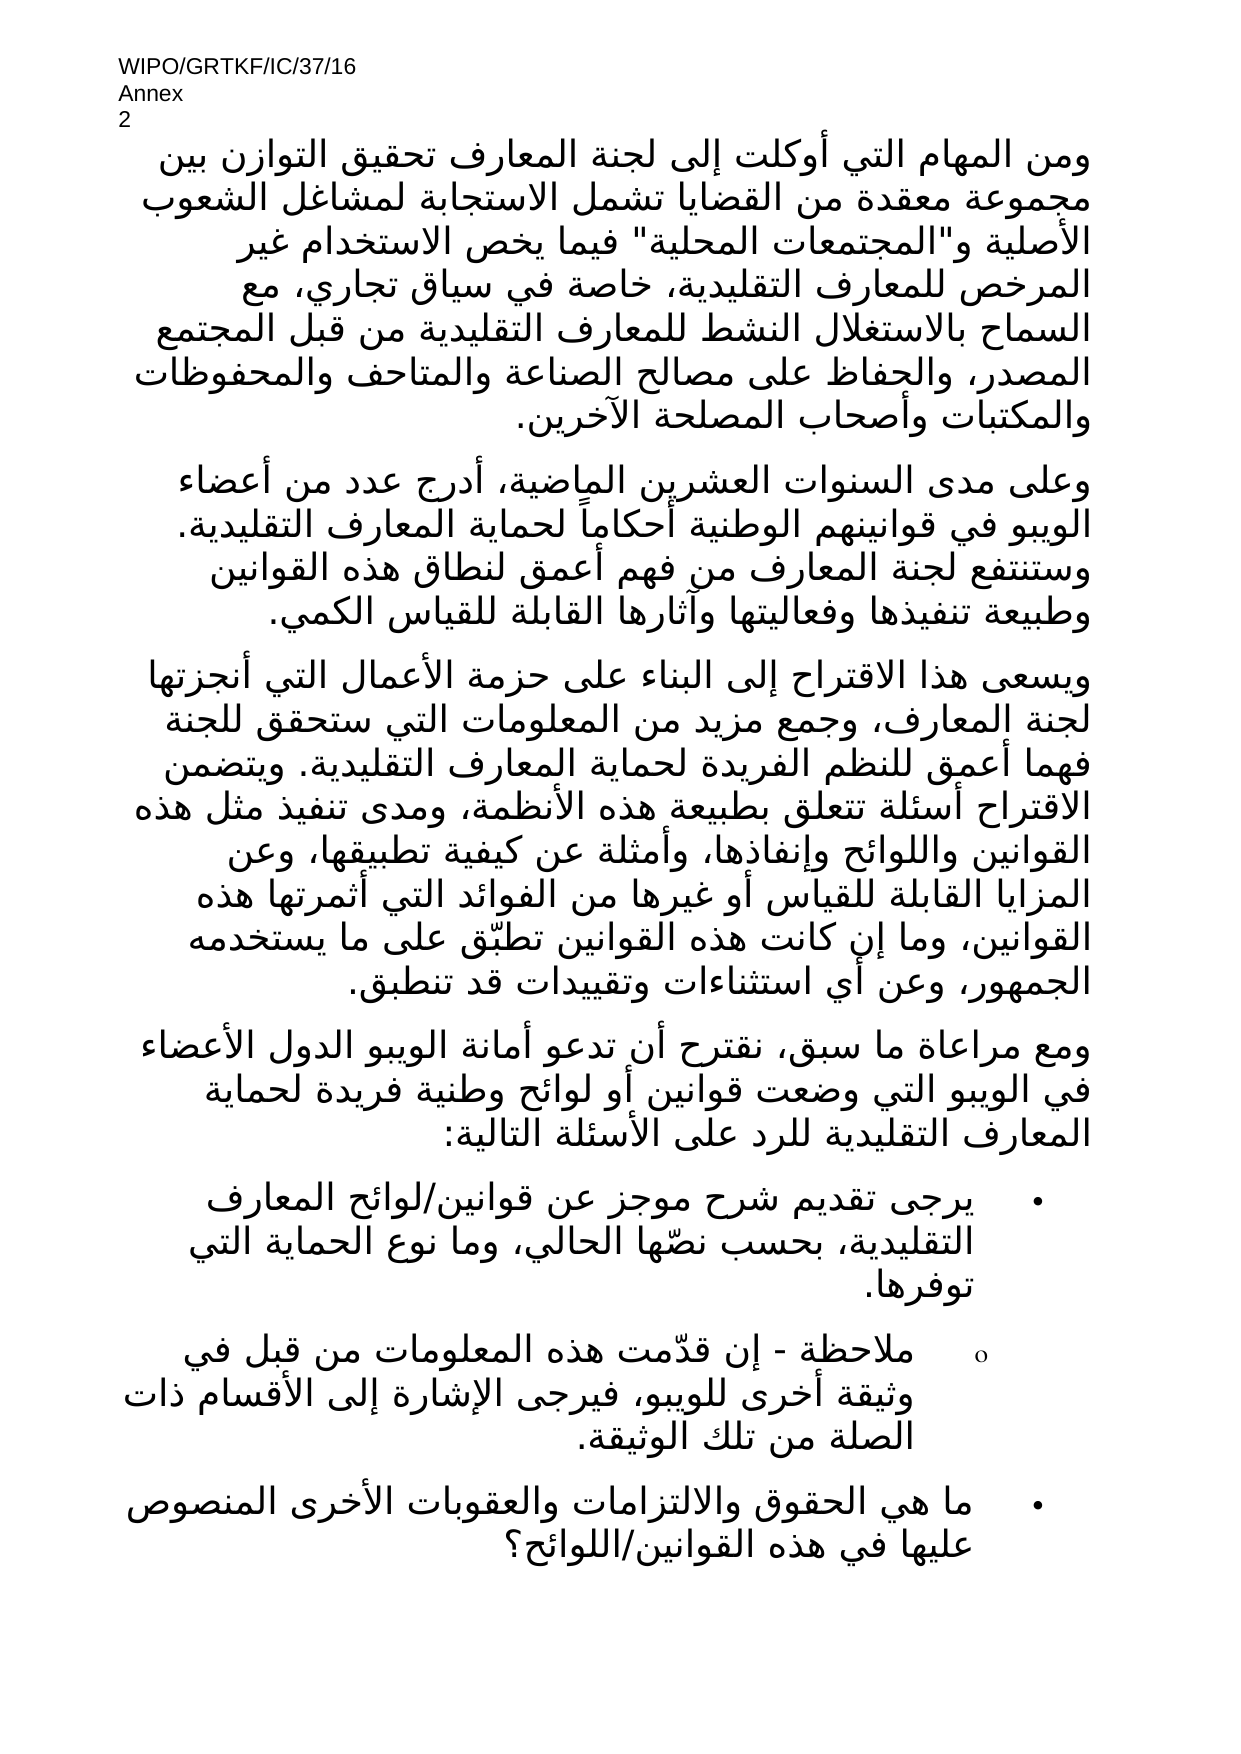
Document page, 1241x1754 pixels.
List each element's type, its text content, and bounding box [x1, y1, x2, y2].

text ويسعى هذا الاقتراح إلى البناء على حزمة الأعمال التي أنجزتها لجنة المعارف، وجمع مزيد من المعلومات التي ستحقق للجنة فهما أعمق للنظم الفريدة لحماية المعارف التقليدية. ويتضمن الاقتراح أسئلة تتعلق بطبيعة هذه الأنظمة، ومدى تنفيذ مثل هذه القوانين واللوائح وإنفاذها، وأمثلة عن كيفية تطبيقها، وعن المزايا القابلة للقياس أو غيرها من الفوائد التي أثمرتها هذه القوانين، وما إن كانت هذه القوانين تطبّق على ما يستخدمه الجمهور، وعن أي استثناءات وتقييدات قد تنطبق. [118, 654, 1092, 1003]
list يرجى تقديم شرح موجز عن قوانين/لوائح المعارف التقليدية، بحسب نصّها الحالي، وما نوع الحماية التي توفرها. [118, 1176, 1033, 1307]
list ملاحظة - إن قدّمت هذه المعلومات من قبل في وثيقة أخرى للويبو، فيرجى الإشارة إلى الأقسام ذات الصلة من تلك الوثيقة. [118, 1327, 974, 1458]
text ومن المهام التي أوكلت إلى لجنة المعارف تحقيق التوازن بين مجموعة معقدة من القضايا تشمل الاستجابة لمشاغل الشعوب الأصلية و"المجتمعات المحلية" فيما يخص الاستخدام غير المرخص للمعارف التقليدية، خاصة في سياق تجاري، مع السماح بالاستغلال النشط للمعارف التقليدية من قبل المجتمع المصدر، والحفاظ على مصالح الصناعة والمتاحف والمحفوظات والمكتبات وأصحاب المصلحة الآخرين. [118, 132, 1092, 438]
list ما هي الحقوق والالتزامات والعقوبات الأخرى المنصوص عليها في هذه القوانين/اللوائح؟ [118, 1479, 1033, 1567]
text وعلى مدى السنوات العشرين الماضية، أدرج عدد من أعضاء الويبو في قوانينهم الوطنية أحكاماً لحماية المعارف التقليدية. وستنتفع لجنة المعارف من فهم أعمق لنطاق هذه القوانين وطبيعة تنفيذها وفعاليتها وآثارها القابلة للقياس الكمي. [118, 458, 1092, 633]
text ومع مراعاة ما سبق، نقترح أن تدعو أمانة الويبو الدول الأعضاء في الويبو التي وضعت قوانين أو لوائح وطنية فريدة لحماية المعارف التقليدية للرد على الأسئلة التالية: [118, 1024, 1092, 1155]
